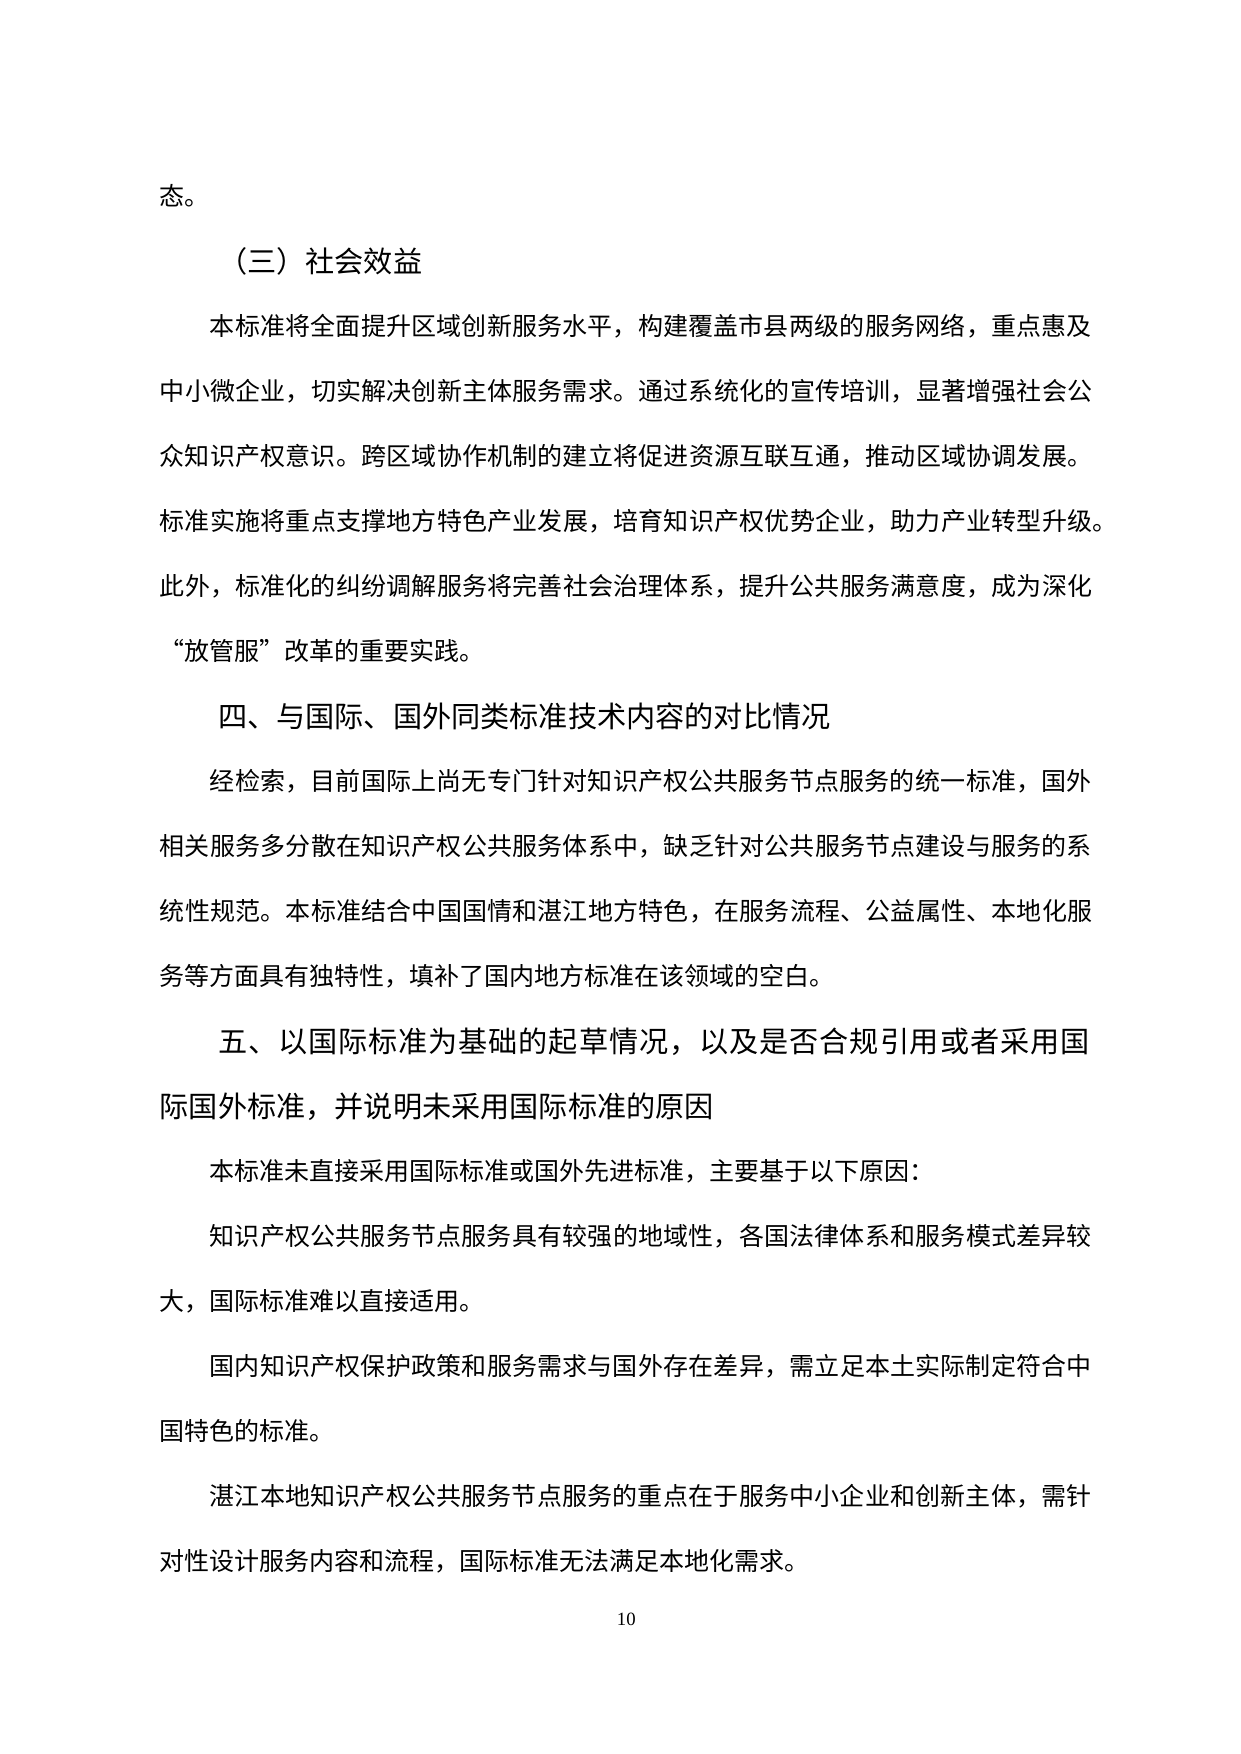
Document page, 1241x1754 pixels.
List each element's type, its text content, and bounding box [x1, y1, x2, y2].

text 经检索，目前国际上尚无专门针对知识产权公共服务节点服务的统一标准，国外相关服务多分散在知识产权公共服务体系中，缺乏针对公共服务节点建设与服务的系统性规范。本标准结合中国国情和湛江地方特色，在服务流程、公益属性、本地化服务等方面具有独特性，填补了国内地方标准在该领域的空白。 [159, 747, 1092, 1007]
text 知识产权公共服务节点服务具有较强的地域性，各国法律体系和服务模式差异较大，国际标准难以直接适用。 [159, 1202, 1092, 1332]
text 四、与国际、国外同类标准技术内容的对比情况 [159, 682, 1092, 747]
text 本标准将全面提升区域创新服务水平，构建覆盖市县两级的服务网络，重点惠及中小微企业，切实解决创新主体服务需求。通过系统化的宣传培训，显著增强社会公众知识产权意识。跨区域协作机制的建立将促进资源互联互通，推动区域协调发展。标准实施将重点支撑地方特色产业发展，培育知识产权优势企业，助力产业转型升级。此外，标准化的纠纷调解服务将完善社会治理体系，提升公共服务满意度，成为深化“放管服”改革的重要实践。 [159, 292, 1092, 682]
text 湛江本地知识产权公共服务节点服务的重点在于服务中小企业和创新主体，需针对性设计服务内容和流程，国际标准无法满足本地化需求。 [159, 1462, 1092, 1592]
text 本标准未直接采用国际标准或国外先进标准，主要基于以下原因： [159, 1137, 1092, 1202]
text 国内知识产权保护政策和服务需求与国外存在差异，需立足本土实际制定符合中国特色的标准。 [159, 1332, 1092, 1462]
text （三）社会效益 [159, 227, 1092, 292]
text 五、以国际标准为基础的起草情况，以及是否合规引用或者采用国际国外标准，并说明未采用国际标准的原因 [159, 1007, 1092, 1137]
